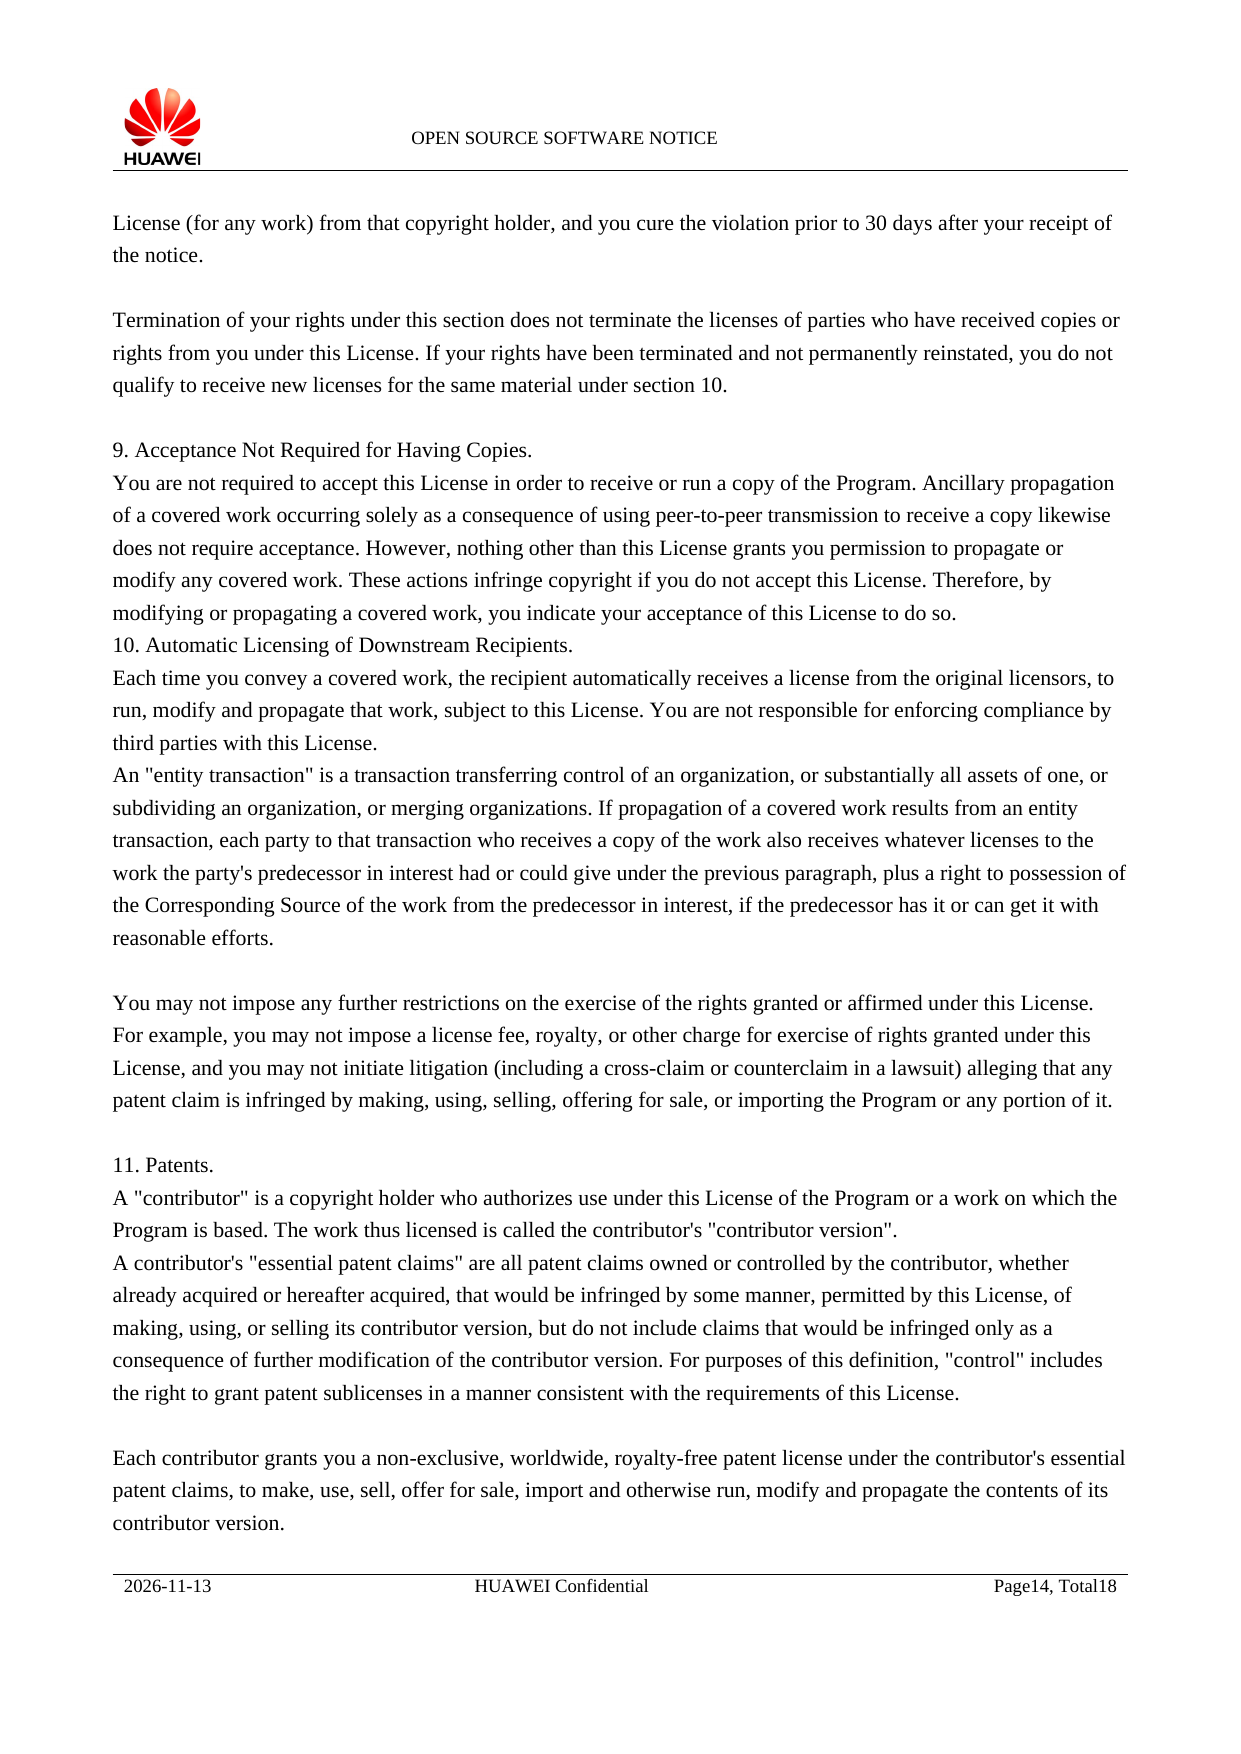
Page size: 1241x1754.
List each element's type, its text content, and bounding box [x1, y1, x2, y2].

picture [124, 88, 201, 165]
